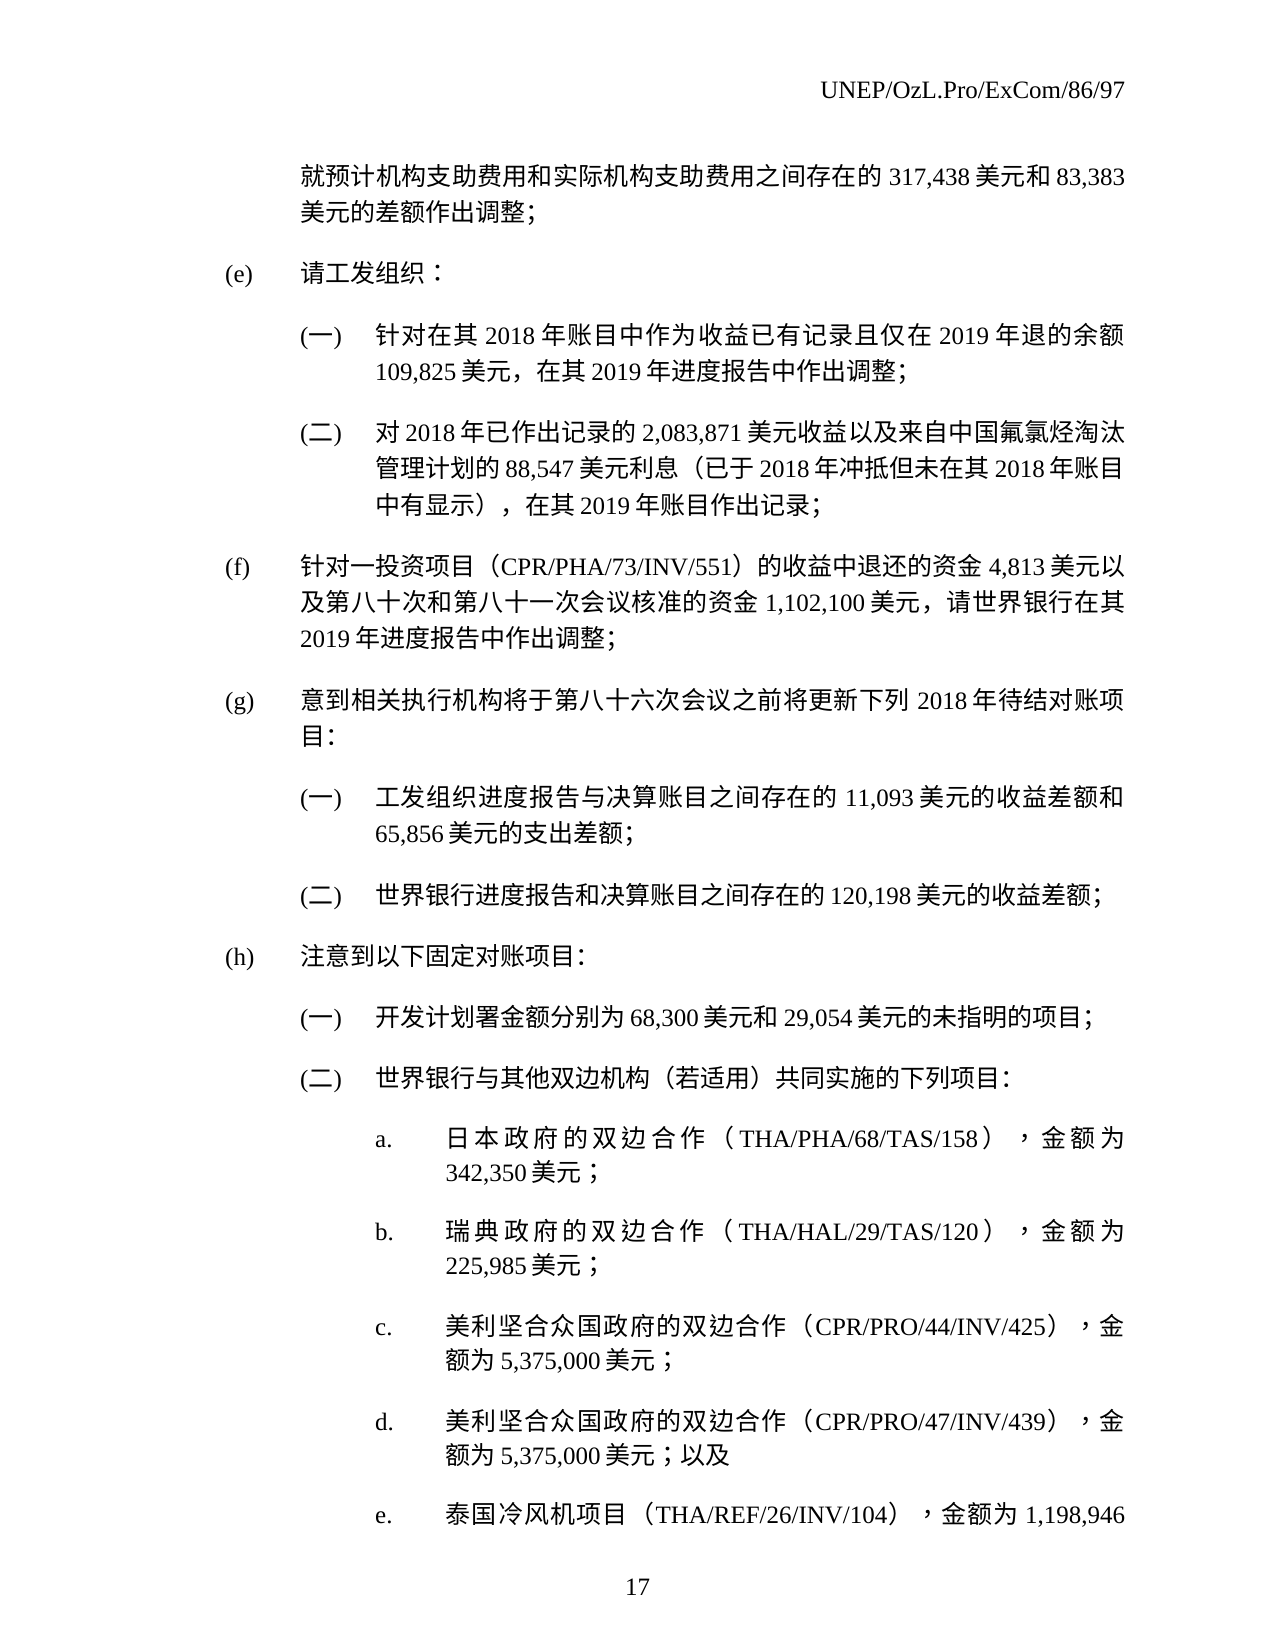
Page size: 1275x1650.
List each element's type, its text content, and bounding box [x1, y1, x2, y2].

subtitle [225, 156, 1125, 229]
subtitle 注意到以下固定对账项目： [225, 936, 1125, 973]
text 美利坚合众国政府的双边合作（CPR/PRO/44/INV/425），金额为5,375,000美元； [375, 1306, 1125, 1377]
text 美利坚合众国政府的双边合作（CPR/PRO/47/INV/439），金额为5,375,000美元；以及 [375, 1402, 1125, 1472]
subtitle 世界银行与其他双边机构（若适用）共同实施的下列项目： [300, 1059, 1125, 1095]
text 日本政府的双边合作（THA/PHA/68/TAS/158），金额为342,350美元； [375, 1120, 1125, 1188]
text 瑞典政府的双边合作（THA/HAL/29/TAS/120），金额为225,985美元； [375, 1213, 1125, 1281]
subtitle 对2018年已作出记录的2,083,871美元收益以及来自中国氟氯烃淘汰管理计划的88,547美元利息（已于2018年冲抵但未在其2018年账目中有显示），在其2019年账目作出记录； [300, 413, 1125, 521]
subtitle 开发计划署金额分别为68,300美元和29,054美元的未指明的项目； [300, 998, 1125, 1034]
subtitle 工发组织进度报告与决算账目之间存在的11,093美元的收益差额和65,856美元的支出差额； [300, 778, 1125, 850]
subtitle 世界银行进度报告和决算账目之间存在的120,198美元的收益差额； [300, 875, 1125, 911]
subtitle 意到相关执行机构将于第八十六次会议之前将更新下列2018年待结对账项目： [225, 680, 1125, 753]
subtitle 针对一投资项目（CPR/PHA/73/INV/551）的收益中退还的资金4,813美元以及第八十次和第八十一次会议核准的资金1,102,100美元，请世界银行在其2019年进度报告中作出调整； [225, 546, 1125, 655]
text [375, 1497, 1125, 1531]
subtitle 针对在其2018年账目中作为收益已有记录且仅在2019年退的余额109,825美元，在其2019年进度报告中作出调整； [300, 315, 1125, 388]
subtitle 请工发组织： [225, 254, 1125, 290]
